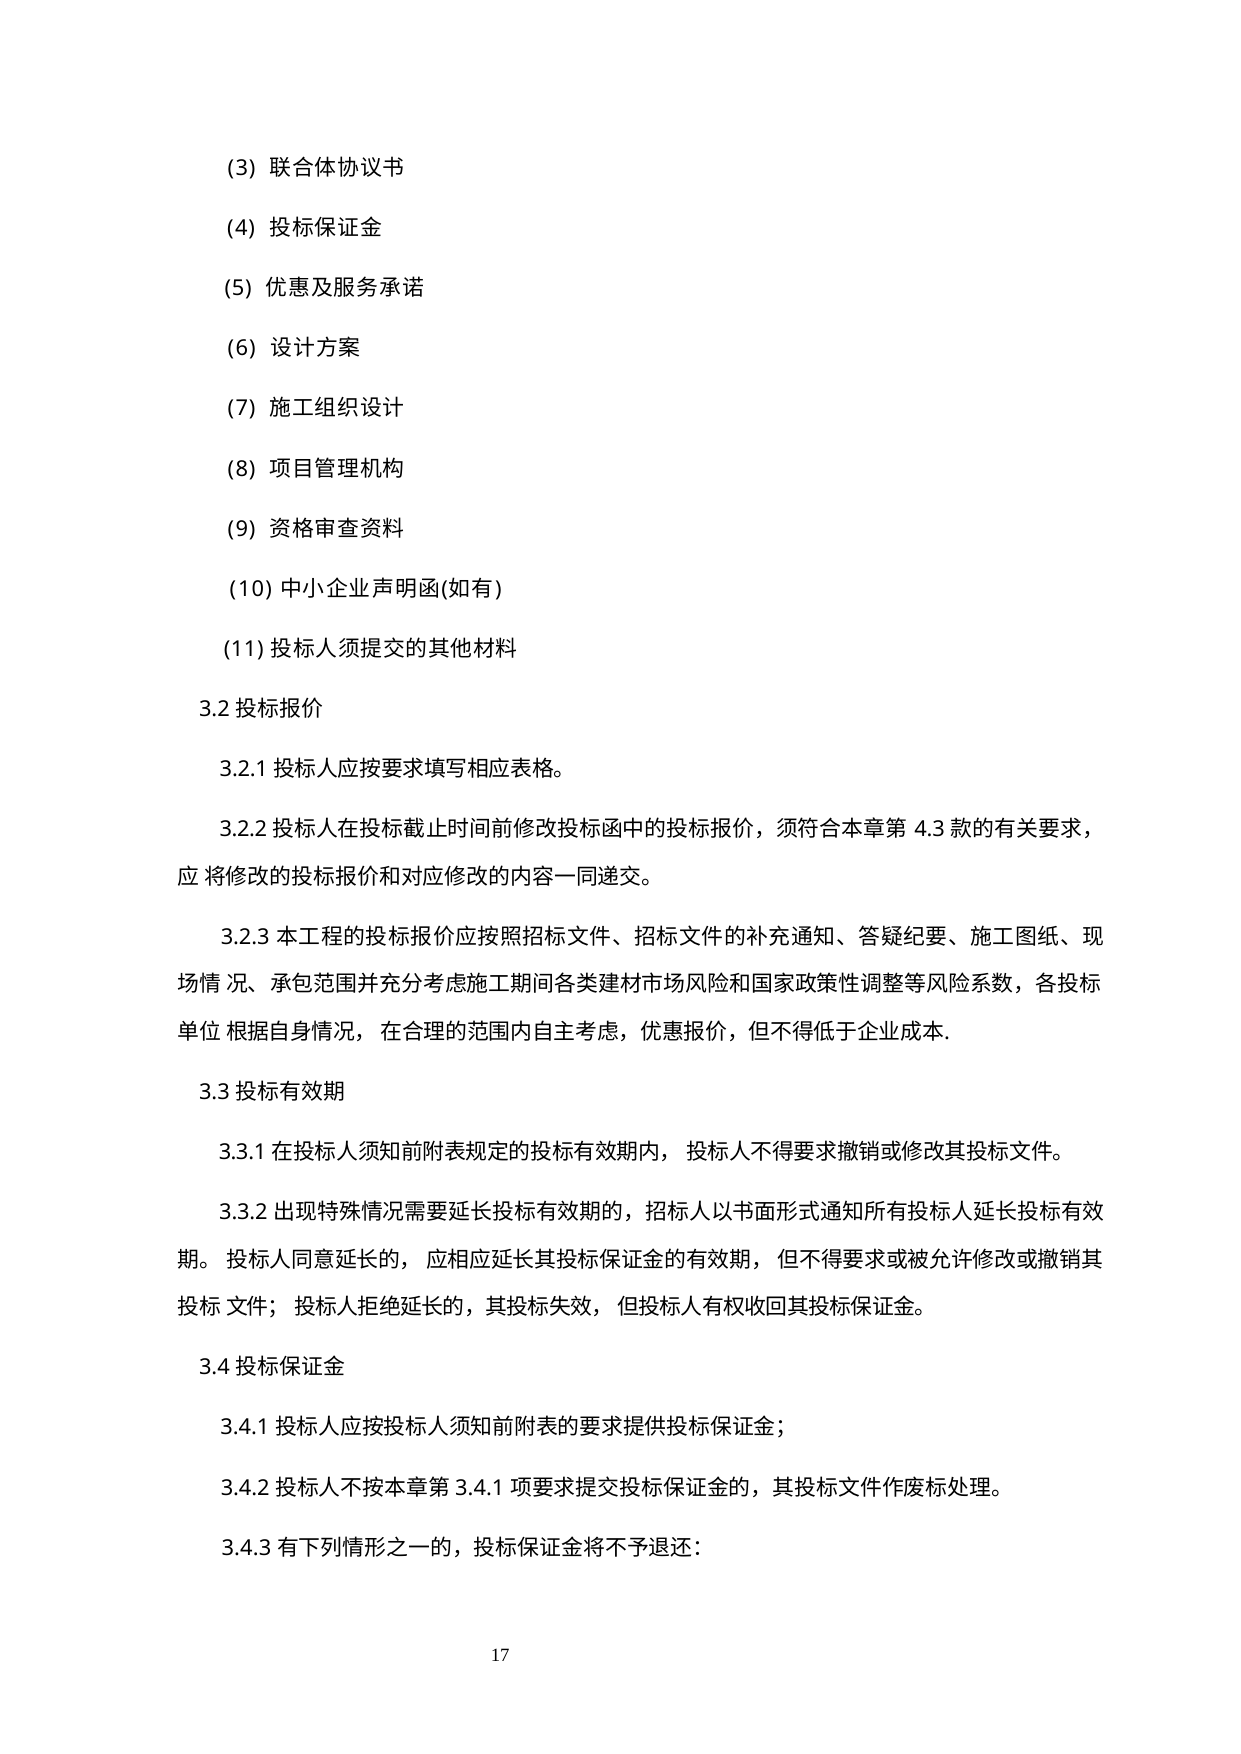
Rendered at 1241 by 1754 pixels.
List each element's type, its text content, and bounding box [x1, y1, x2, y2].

list (11) 投标人须提交的其他材料 [177, 631, 1104, 663]
list 3.4.3 有下列情形之一的，投标保证金将不予退还： [177, 1529, 1104, 1561]
list 3.2 投标报价 [177, 691, 1104, 723]
list 3.3 投标有效期 [177, 1074, 1104, 1106]
list 3.4.2 投标人不按本章第 3.4.1 项要求提交投标保证金的，其投标文件作废标处理。 [177, 1469, 1104, 1501]
list 3.2.3 本工程的投标报价应按照招标文件、招标文件的补充通知、答疑纪要、施工图纸、现场情 况、承包范围并充分考虑施工期间各类建材市场风险和国家政策性调整等风险系数，各投标单位 根据自身情况， 在合理的范围内自主考虑，优惠报价，但不得低于企业成本. [177, 919, 1104, 1046]
list (7) 施工组织设计 [177, 390, 1104, 422]
list 3.3.2 出现特殊情况需要延长投标有效期的，招标人以书面形式通知所有投标人延长投标有效期。 投标人同意延长的， 应相应延长其投标保证金的有效期， 但不得要求或被允许修改或撤销其投标 文件； 投标人拒绝延长的，其投标失效， 但投标人有权收回其投标保证金。 [177, 1194, 1104, 1321]
list (6) 设计方案 [177, 330, 1104, 362]
list (10) 中小企业声明函(如有) [177, 571, 1104, 602]
list (9) 资格审查资料 [177, 511, 1104, 542]
list 3.4.1 投标人应按投标人须知前附表的要求提供投标保证金； [177, 1409, 1104, 1441]
list (5) 优惠及服务承诺 [177, 270, 1104, 302]
list 3.4 投标保证金 [177, 1349, 1104, 1381]
list 3.3.1 在投标人须知前附表规定的投标有效期内， 投标人不得要求撤销或修改其投标文件。 [177, 1134, 1104, 1166]
list (4) 投标保证金 [177, 210, 1104, 242]
list 3.2.2 投标人在投标截止时间前修改投标函中的投标报价，须符合本章第 4.3 款的有关要求，应 将修改的投标报价和对应修改的内容一同递交。 [177, 811, 1104, 890]
list 3.2.1 投标人应按要求填写相应表格。 [177, 751, 1104, 783]
list (3) 联合体协议书 [177, 150, 1104, 182]
list (8) 项目管理机构 [177, 451, 1104, 482]
